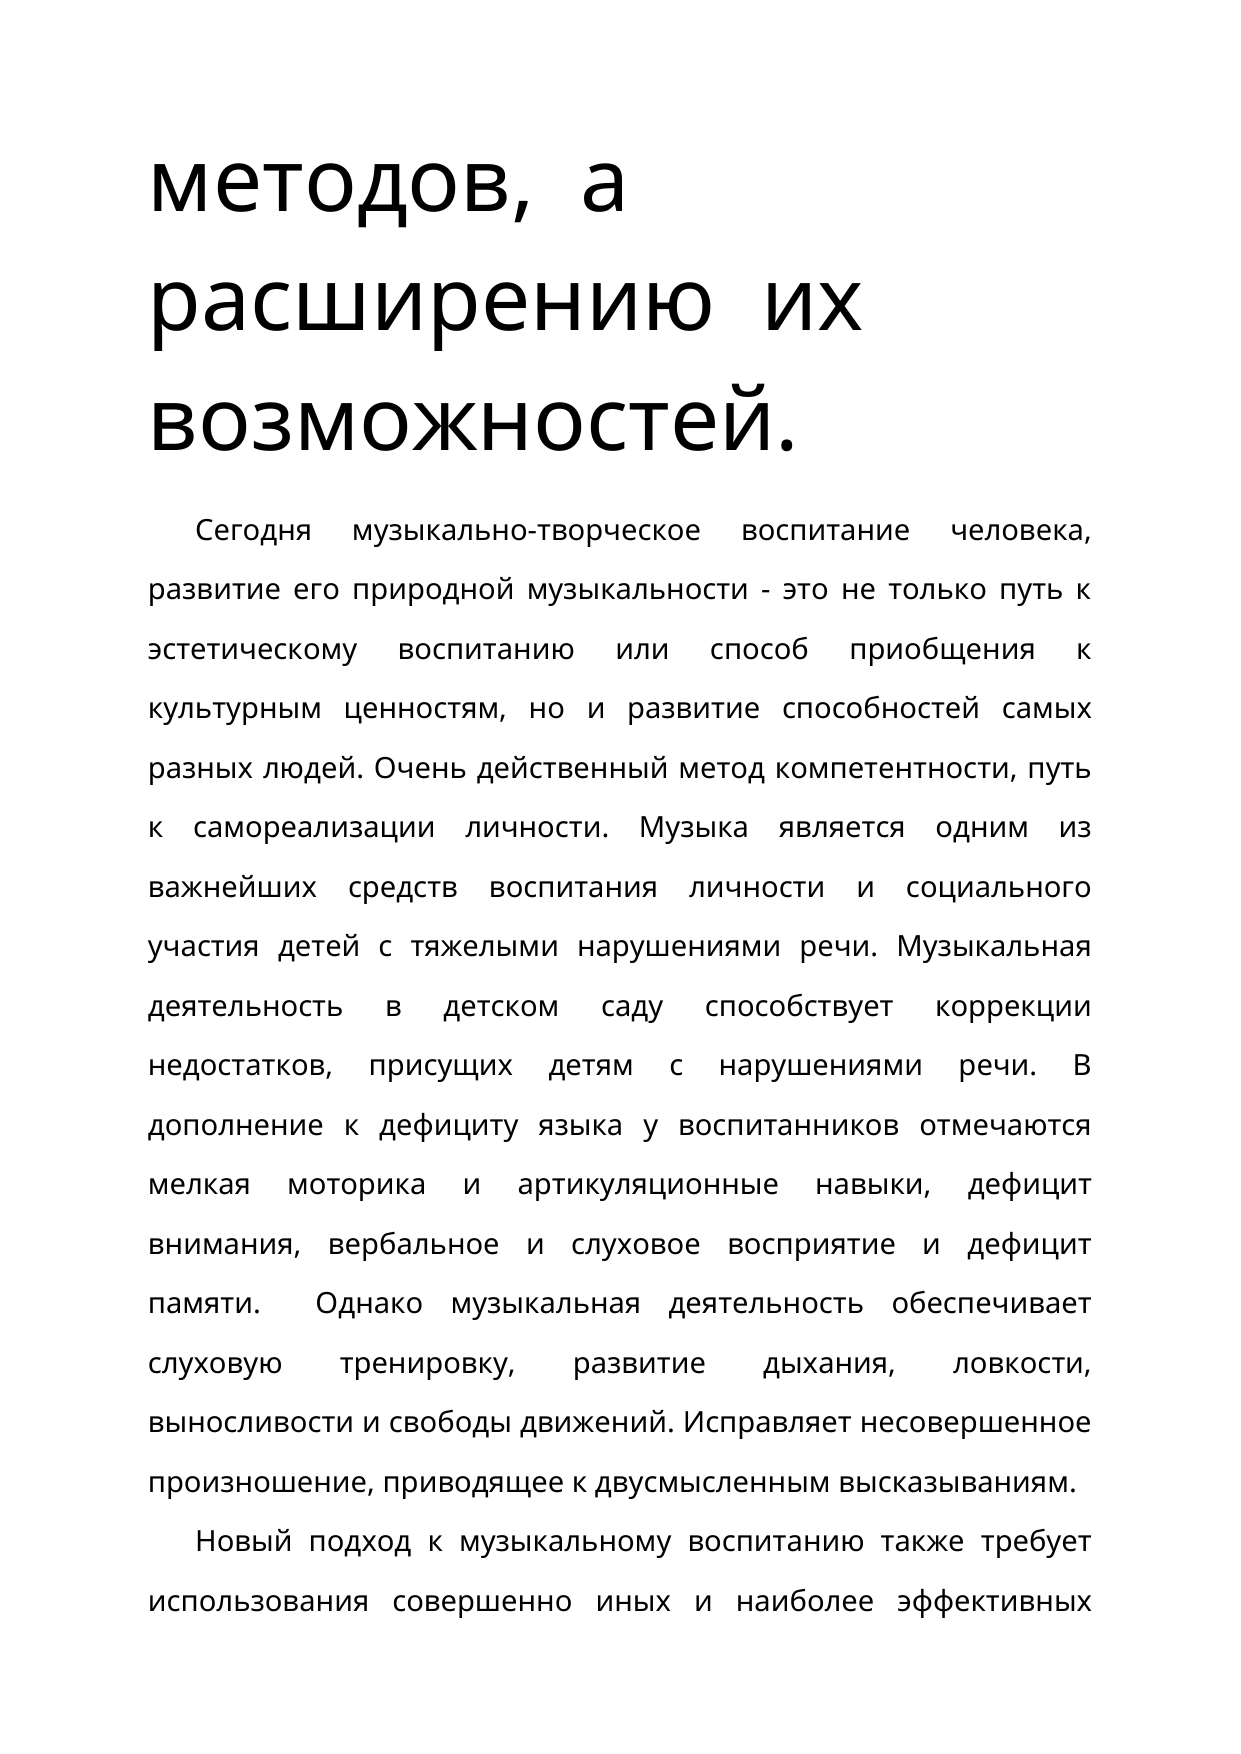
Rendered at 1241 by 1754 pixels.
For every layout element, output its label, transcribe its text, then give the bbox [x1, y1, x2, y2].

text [148, 1520, 1092, 1619]
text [148, 118, 1092, 356]
text Сегодня музыкально-творческое воспитание человека, развитие его природной музыкальности - это не только путь к эстетическому воспитанию или способ приобщения к культурным ценностям, но и развитие способностей самых разных людей. Очень действенный метод компетентности, путь к самореализации личности. Музыка является одним из важнейших средств воспитания личности и социального участия детей с тяжелыми нарушениями речи. Музыкальная деятельность в детском саду способствует коррекции недостатков, присущих детям с нарушениями речи. В дополнение к дефициту языка у воспитанников отмечаются мелкая моторика и артикуляционные навыки, дефицит внимания, вербальное и слуховое восприятие и дефицит памяти. Однако музыкальная деятельность обеспечивает слуховую тренировку, развитие дыхания, ловкости, выносливости и свободы движений. Исправляет несовершенное произношение, приводящее к двусмысленным высказываниям. [148, 509, 1092, 1501]
text возможностей. [148, 356, 1092, 476]
